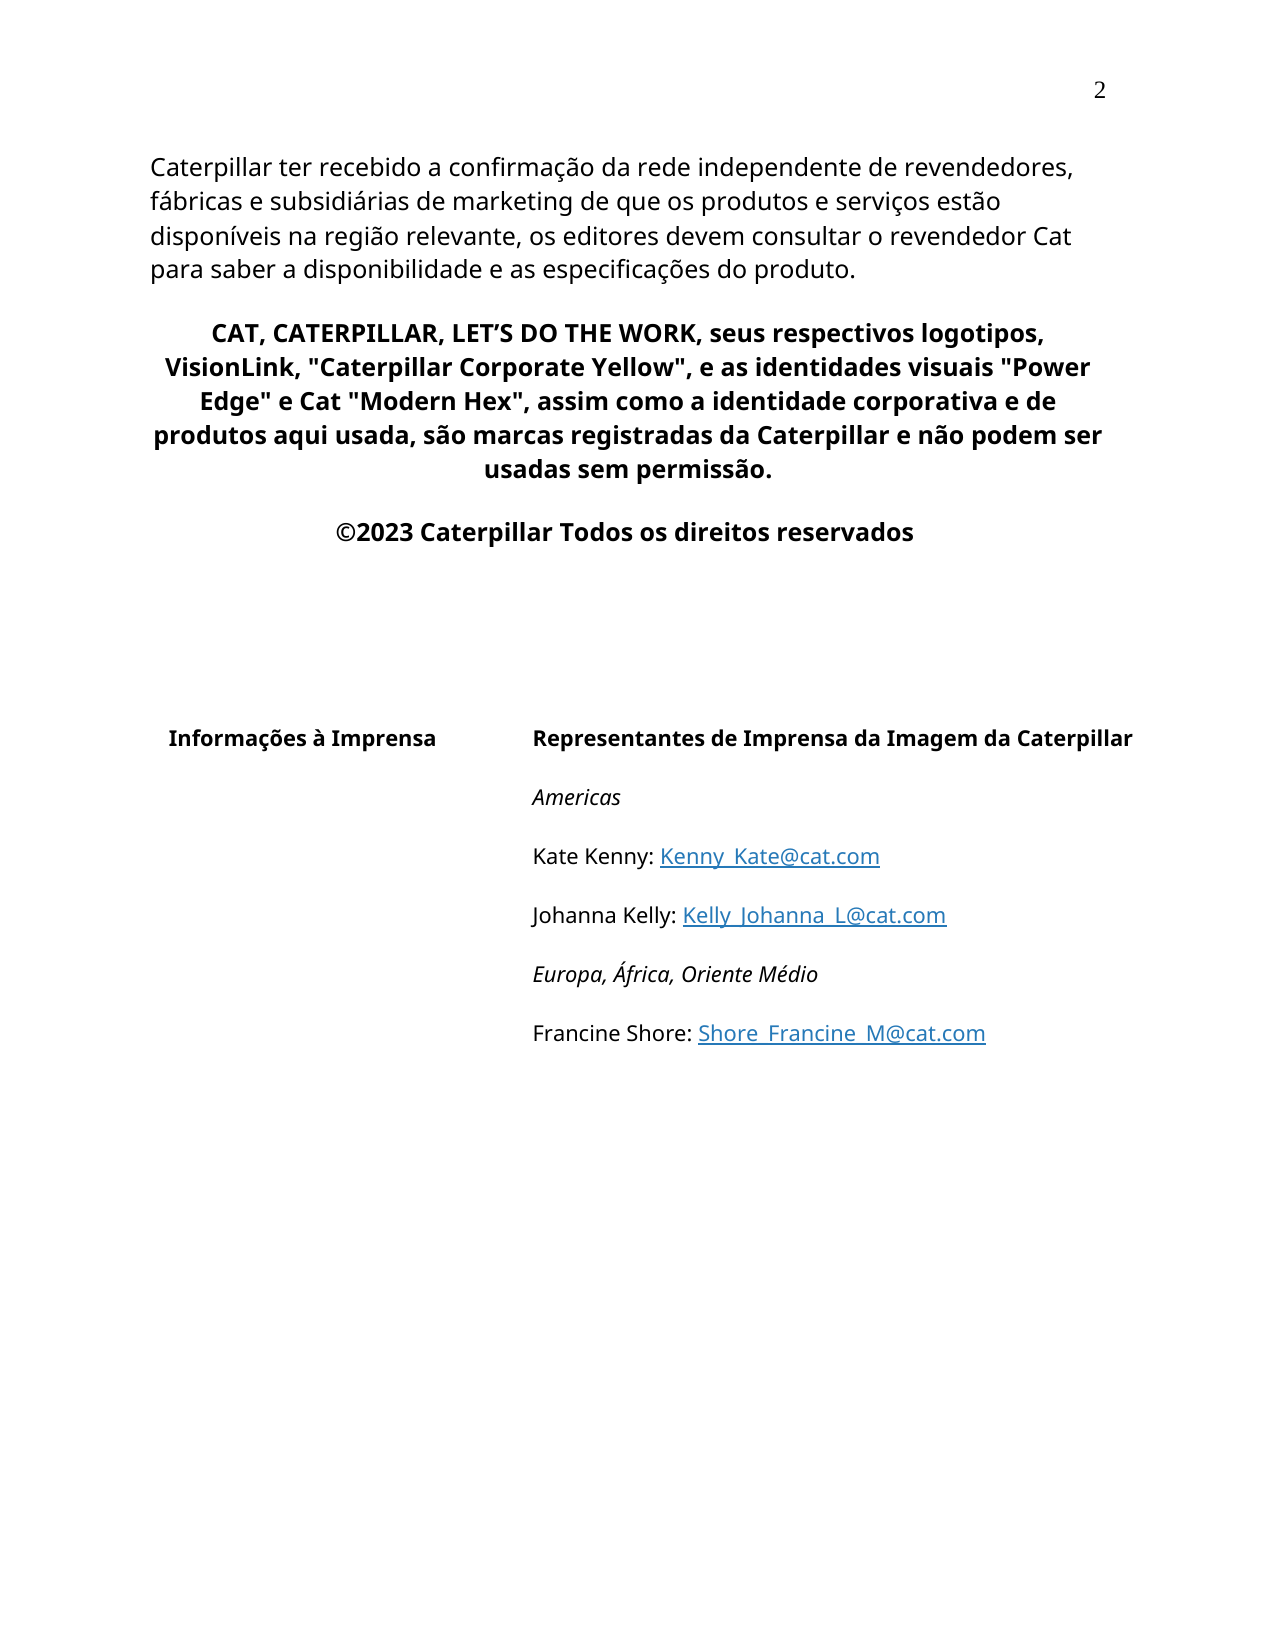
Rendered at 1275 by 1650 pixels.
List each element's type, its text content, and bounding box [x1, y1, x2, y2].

table_header Representantes de Imprensa da Imagem da Caterpillar Americas Kate Kenny: Kenny_Kate@cat.com Johanna Kelly: Kelly_Johanna_L@cat.com Europa, África, Oriente Médio Francine Shore: Shore_Francine_M@cat.com [514, 705, 1275, 1067]
table_header Informações à Imprensa [150, 705, 514, 1067]
text ©2023 Caterpillar Todos os direitos reservados [150, 515, 1106, 549]
text CAT, CATERPILLAR, LET’S DO THE WORK, seus respectivos logotipos, VisionLink, "Caterpillar Corporate Yellow", e as identidades visuais "Power Edge" e Cat "Modern Hex", assim como a identidade corporativa e de produtos aqui usada, são marcas registradas da Caterpillar e não podem ser usadas sem permissão. [150, 315, 1106, 486]
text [150, 150, 1106, 286]
